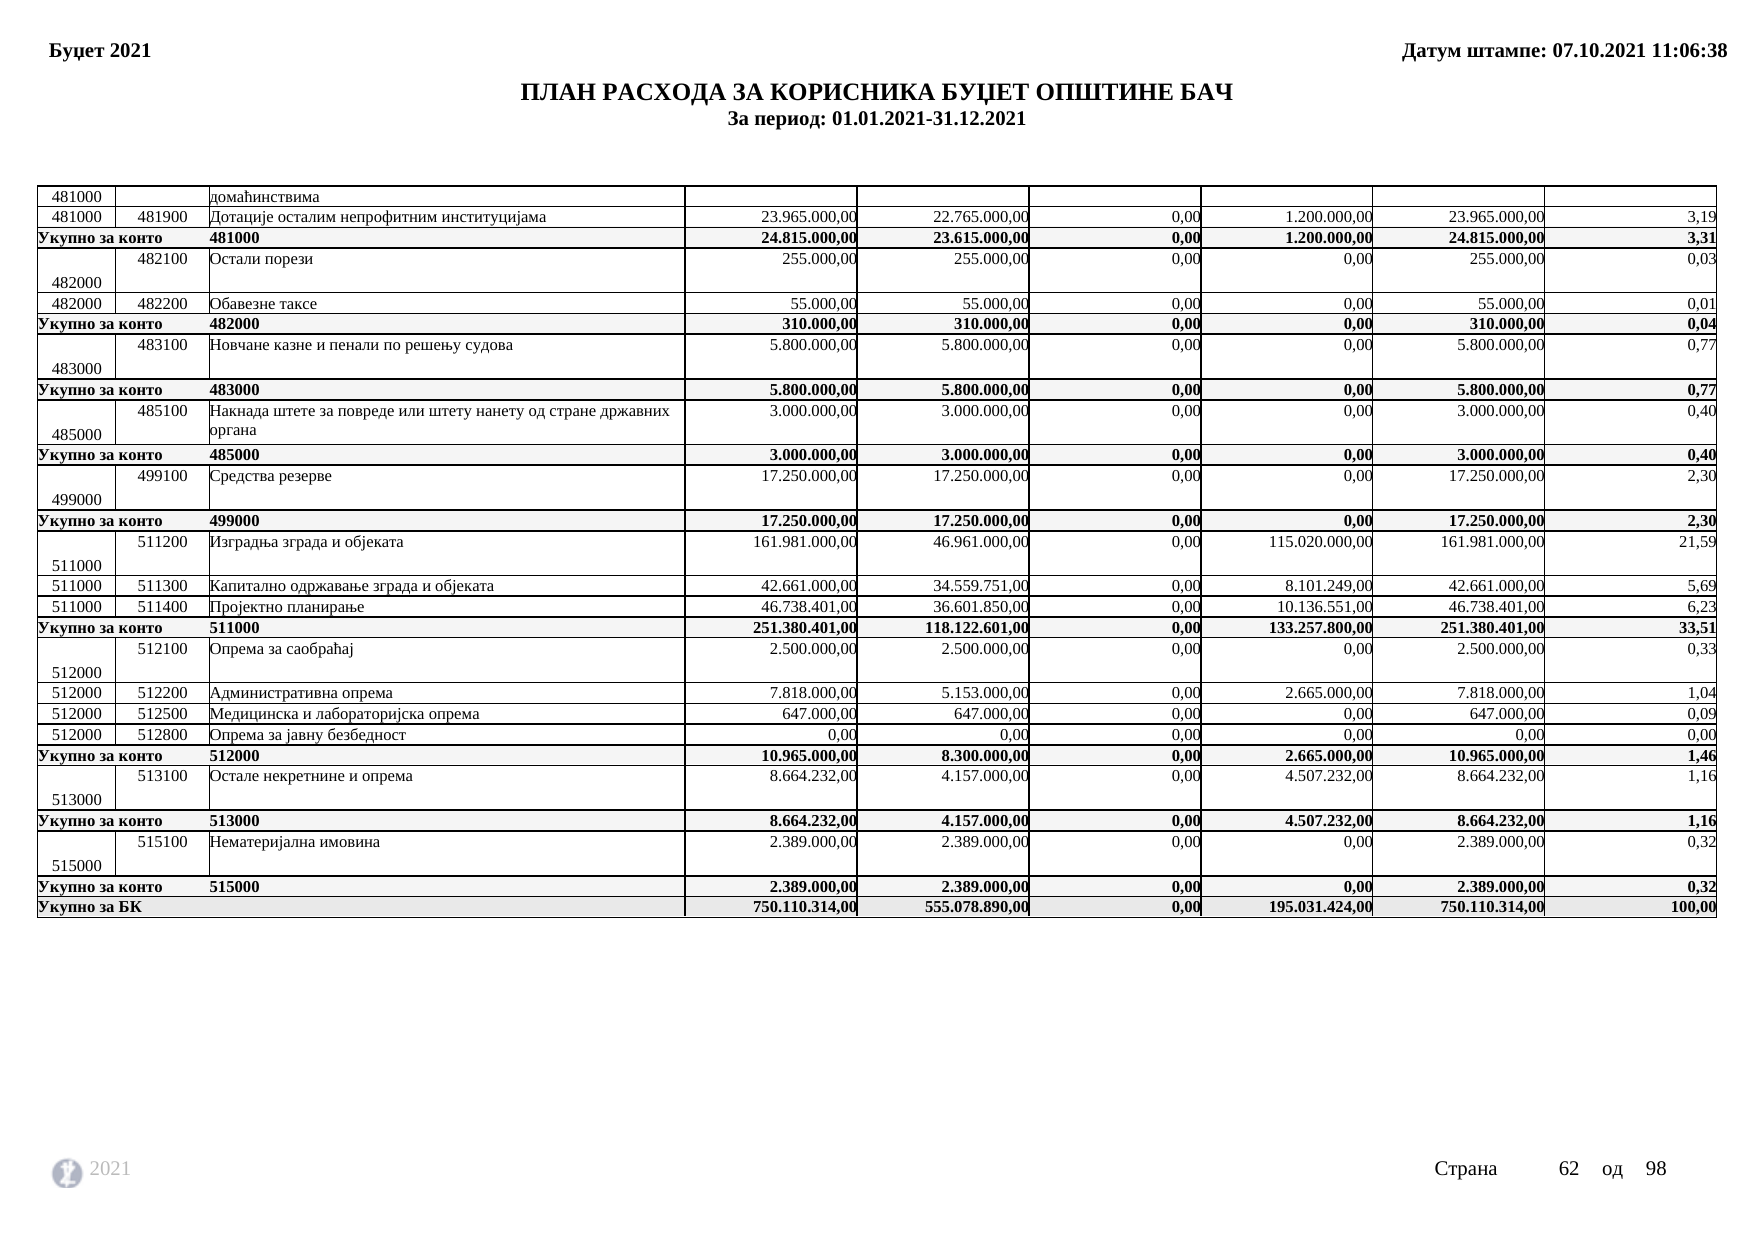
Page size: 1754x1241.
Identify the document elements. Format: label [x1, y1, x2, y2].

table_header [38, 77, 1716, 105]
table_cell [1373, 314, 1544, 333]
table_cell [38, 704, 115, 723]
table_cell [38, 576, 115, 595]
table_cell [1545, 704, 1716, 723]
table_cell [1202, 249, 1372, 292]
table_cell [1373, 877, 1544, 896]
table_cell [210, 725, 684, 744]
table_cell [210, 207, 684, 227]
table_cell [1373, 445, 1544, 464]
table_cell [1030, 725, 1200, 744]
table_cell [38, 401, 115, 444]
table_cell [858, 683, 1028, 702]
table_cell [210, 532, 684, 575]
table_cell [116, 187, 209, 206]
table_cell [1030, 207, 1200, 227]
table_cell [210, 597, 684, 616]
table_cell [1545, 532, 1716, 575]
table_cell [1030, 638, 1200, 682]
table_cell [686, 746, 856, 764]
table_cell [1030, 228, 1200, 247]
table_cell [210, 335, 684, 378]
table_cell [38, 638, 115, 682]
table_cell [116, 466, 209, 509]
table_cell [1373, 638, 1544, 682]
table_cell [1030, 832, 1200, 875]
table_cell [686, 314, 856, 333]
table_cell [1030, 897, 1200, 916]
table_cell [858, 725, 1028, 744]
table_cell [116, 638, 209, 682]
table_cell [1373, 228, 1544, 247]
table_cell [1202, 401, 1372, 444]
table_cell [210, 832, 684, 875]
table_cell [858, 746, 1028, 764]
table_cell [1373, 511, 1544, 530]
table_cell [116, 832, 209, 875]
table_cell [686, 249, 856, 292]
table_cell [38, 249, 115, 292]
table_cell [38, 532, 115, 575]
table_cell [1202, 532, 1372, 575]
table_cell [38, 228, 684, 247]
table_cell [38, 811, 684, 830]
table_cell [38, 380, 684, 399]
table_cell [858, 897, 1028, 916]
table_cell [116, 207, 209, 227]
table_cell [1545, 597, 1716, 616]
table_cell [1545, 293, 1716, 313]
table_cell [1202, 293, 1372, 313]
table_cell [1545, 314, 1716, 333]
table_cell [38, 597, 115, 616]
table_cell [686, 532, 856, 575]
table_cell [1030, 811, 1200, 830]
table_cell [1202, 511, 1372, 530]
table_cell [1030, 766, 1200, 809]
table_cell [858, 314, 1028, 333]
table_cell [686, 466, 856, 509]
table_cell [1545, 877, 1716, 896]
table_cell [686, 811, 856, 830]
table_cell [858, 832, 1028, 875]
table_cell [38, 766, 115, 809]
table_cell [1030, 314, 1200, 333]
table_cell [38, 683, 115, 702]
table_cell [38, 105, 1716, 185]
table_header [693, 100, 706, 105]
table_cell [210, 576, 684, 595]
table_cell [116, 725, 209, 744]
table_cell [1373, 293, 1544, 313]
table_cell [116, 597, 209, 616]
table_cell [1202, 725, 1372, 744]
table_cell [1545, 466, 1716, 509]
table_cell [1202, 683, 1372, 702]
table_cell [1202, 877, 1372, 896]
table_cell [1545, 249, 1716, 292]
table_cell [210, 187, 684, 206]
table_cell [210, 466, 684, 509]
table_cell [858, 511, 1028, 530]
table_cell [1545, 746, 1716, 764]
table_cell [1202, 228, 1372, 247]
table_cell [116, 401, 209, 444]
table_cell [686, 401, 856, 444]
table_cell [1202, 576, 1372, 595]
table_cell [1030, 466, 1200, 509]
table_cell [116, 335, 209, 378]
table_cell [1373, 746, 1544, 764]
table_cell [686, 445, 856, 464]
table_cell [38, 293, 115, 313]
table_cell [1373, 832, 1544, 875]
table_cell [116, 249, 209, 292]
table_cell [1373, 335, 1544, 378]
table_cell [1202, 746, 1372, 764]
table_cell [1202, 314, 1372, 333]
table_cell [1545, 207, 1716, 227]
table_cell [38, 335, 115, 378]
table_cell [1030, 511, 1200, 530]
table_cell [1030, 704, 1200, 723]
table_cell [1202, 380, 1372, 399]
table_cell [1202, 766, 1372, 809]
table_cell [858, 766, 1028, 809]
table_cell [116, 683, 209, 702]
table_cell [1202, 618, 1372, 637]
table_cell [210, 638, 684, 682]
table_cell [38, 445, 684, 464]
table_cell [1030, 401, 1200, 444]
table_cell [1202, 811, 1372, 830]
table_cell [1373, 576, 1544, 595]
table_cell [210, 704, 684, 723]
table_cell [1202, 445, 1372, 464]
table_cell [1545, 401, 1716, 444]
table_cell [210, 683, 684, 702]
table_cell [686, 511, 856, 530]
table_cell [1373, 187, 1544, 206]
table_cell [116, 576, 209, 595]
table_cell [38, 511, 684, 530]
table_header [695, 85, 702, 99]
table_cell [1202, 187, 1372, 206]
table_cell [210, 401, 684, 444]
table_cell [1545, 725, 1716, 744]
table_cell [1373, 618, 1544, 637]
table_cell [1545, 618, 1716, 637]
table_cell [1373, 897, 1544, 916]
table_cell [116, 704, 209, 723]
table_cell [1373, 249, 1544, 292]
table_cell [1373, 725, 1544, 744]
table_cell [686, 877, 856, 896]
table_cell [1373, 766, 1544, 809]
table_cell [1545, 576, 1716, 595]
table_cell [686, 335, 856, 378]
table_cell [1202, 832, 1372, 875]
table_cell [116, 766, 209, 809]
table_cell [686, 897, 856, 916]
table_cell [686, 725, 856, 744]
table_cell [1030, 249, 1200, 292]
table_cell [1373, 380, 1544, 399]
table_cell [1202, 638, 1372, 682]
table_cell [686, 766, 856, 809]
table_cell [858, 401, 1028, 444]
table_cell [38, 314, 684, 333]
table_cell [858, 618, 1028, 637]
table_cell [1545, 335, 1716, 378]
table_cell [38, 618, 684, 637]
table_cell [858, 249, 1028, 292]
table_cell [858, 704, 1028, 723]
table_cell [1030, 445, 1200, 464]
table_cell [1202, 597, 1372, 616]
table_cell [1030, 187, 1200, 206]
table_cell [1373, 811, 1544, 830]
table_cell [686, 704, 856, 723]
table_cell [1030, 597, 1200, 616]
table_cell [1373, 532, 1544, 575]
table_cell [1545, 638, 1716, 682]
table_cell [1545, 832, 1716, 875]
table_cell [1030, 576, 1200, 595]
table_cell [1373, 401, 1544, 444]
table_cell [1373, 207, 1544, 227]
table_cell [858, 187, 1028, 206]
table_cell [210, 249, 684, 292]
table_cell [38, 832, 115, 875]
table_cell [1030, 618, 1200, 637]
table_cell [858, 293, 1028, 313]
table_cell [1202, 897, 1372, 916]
picture [48, 1155, 87, 1188]
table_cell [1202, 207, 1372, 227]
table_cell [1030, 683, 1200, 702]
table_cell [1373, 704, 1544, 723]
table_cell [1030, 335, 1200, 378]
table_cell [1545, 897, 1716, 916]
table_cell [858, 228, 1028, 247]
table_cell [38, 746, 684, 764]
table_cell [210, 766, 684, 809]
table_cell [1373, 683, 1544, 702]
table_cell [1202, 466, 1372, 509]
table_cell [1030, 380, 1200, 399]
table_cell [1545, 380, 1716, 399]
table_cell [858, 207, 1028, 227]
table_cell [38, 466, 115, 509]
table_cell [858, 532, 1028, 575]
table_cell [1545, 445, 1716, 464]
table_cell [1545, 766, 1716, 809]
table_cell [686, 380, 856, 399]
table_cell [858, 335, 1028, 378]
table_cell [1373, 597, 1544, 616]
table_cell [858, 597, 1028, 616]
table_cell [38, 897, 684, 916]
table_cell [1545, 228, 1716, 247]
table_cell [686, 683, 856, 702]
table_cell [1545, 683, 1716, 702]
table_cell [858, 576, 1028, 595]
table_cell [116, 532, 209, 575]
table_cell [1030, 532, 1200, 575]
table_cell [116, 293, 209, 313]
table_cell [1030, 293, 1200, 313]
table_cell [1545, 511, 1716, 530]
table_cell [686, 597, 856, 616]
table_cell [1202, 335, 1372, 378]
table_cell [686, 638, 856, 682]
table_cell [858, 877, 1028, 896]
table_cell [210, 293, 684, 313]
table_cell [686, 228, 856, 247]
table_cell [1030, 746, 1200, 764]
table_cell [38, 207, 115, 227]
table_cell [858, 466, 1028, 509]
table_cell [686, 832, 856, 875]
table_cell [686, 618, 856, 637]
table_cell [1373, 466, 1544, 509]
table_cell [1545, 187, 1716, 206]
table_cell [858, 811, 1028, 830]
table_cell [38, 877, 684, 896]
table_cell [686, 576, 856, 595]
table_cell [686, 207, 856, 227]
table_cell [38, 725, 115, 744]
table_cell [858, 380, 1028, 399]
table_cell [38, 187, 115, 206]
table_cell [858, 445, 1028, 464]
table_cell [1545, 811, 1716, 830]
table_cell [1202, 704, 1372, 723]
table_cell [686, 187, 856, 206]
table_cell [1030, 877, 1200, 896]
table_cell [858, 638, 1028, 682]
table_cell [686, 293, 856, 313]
